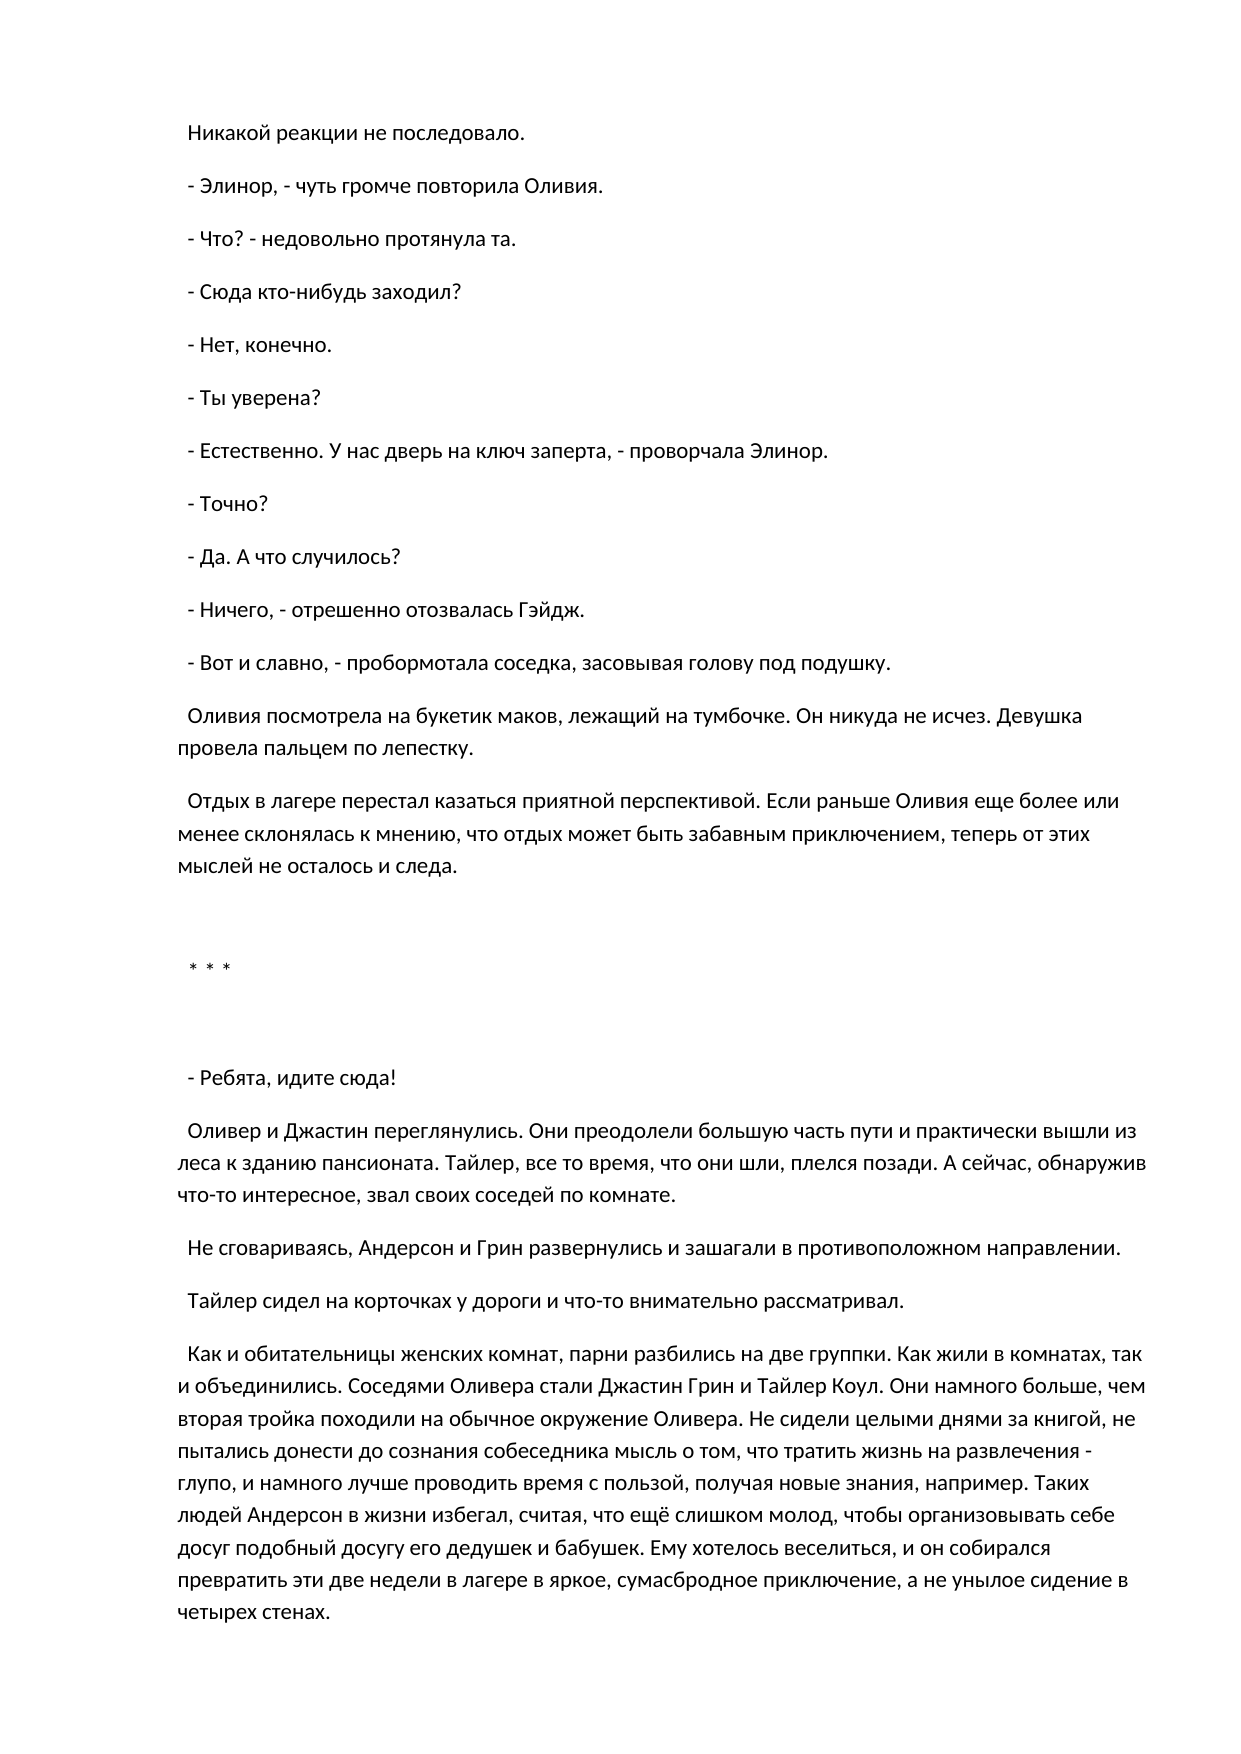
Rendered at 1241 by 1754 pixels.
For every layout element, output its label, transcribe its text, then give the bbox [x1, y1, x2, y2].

text Тайлер сидел на корточках у дороги и что-то внимательно рассматривал. [177, 1286, 1152, 1314]
text - Ты уверена? [177, 383, 1152, 411]
text Оливер и Джастин переглянулись. Они преодолели большую часть пути и практически вышли из леса к зданию пансионата. Тайлер, все то время, что они шли, плелся позади. А сейчас, обнаружив что-то интересное, звал своих соседей по комнате. [177, 1116, 1152, 1208]
text - Элинор, - чуть громче повторила Оливия. [177, 171, 1152, 199]
text - Что? - недовольно протянула та. [177, 224, 1152, 252]
text - Ничего, - отрешенно отозвалась Гэйдж. [177, 595, 1152, 623]
text Оливия посмотрела на букетик маков, лежащий на тумбочке. Он никуда не исчез. Девушка провела пальцем по лепестку. [177, 701, 1152, 762]
text Не сговариваясь, Андерсон и Грин развернулись и зашагали в противоположном направлении. [177, 1233, 1152, 1261]
text Как и обитательницы женских комнат, парни разбились на две группки. Как жили в комнатах, так и объединились. Соседями Оливера стали Джастин Грин и Тайлер Коул. Они намного больше, чем вторая тройка походили на обычное окружение Оливера. Не сидели целыми днями за книгой, не пытались донести до сознания собеседника мысль о том, что тратить жизнь на развлечения - глупо, и намного лучше проводить время с пользой, получая новые знания, например. Таких людей Андерсон в жизни избегал, считая, что ещё слишком молод, чтобы организовывать себе досуг подобный досугу его дедушек и бабушек. Ему хотелось веселиться, и он собирался превратить эти две недели в лагере в яркое, сумасбродное приключение, а не унылое сидение в четырех стенах. [177, 1339, 1152, 1625]
text - Нет, конечно. [177, 330, 1152, 358]
text - Точно? [177, 489, 1152, 517]
text * * * [177, 957, 1152, 985]
text - Естественно. У нас дверь на ключ заперта, - проворчала Элинор. [177, 436, 1152, 464]
text - Да. А что случилось? [177, 542, 1152, 570]
text - Ребята, идите сюда! [177, 1063, 1152, 1091]
text - Вот и славно, - пробормотала соседка, засовывая голову под подушку. [177, 648, 1152, 676]
text - Сюда кто-нибудь заходил? [177, 277, 1152, 305]
text Отдых в лагере перестал казаться приятной перспективой. Если раньше Оливия еще более или менее склонялась к мнению, что отдых может быть забавным приключением, теперь от этих мыслей не осталось и следа. [177, 787, 1152, 879]
text Никакой реакции не последовало. [177, 118, 1152, 146]
